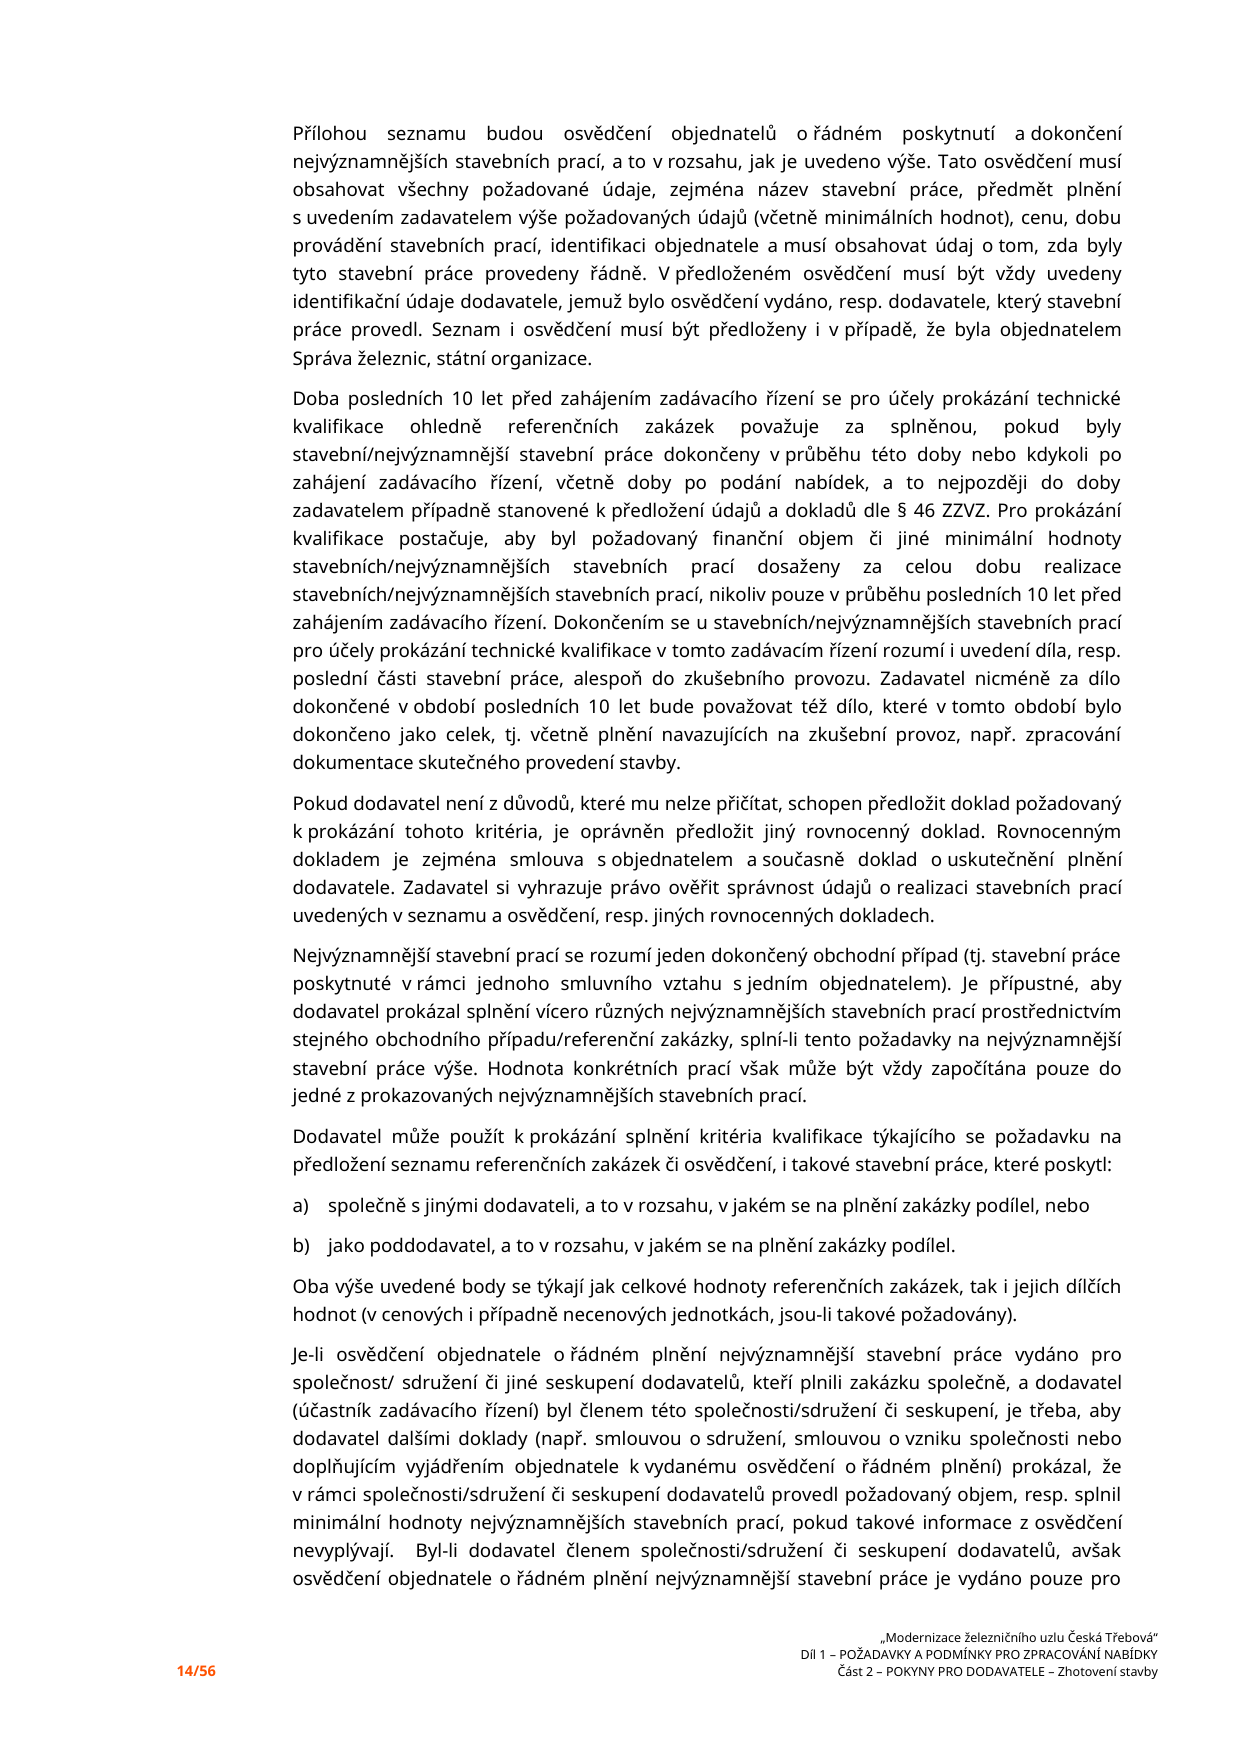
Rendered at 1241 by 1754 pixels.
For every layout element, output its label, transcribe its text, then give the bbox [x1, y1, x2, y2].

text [292, 121, 1122, 370]
text Nejvýznamnější stavební prací se rozumí jeden dokončený obchodní případ (tj. stavební práce poskytnuté v rámci jednoho smluvního vztahu s jedním objednatelem). Je přípustné, aby dodavatel prokázal splnění vícero různých nejvýznamnějších stavebních prací prostřednictvím stejného obchodního případu/referenční zakázky, splní-li tento požadavky na nejvýznamnější stavební práce výše. Hodnota konkrétních prací však může být vždy započítána pouze do jedné z prokazovaných nejvýznamnějších stavebních prací. [292, 943, 1122, 1108]
text Oba výše uvedené body se týkají jak celkové hodnoty referenčních zakázek, tak i jejich dílčích hodnot (v cenových i případně necenových jednotkách, jsou-li takové požadovány). [292, 1273, 1122, 1326]
text jako poddodavatel, a to v rozsahu, v jakém se na plnění zakázky podílel. [292, 1232, 1122, 1258]
list společně s jinými dodavateli, a to v rozsahu, v jakém se na plnění zakázky podílel, nebo [292, 1192, 1122, 1217]
text Dodavatel může použít k prokázání splnění kritéria kvalifikace týkajícího se požadavku na předložení seznamu referenčních zakázek či osvědčení, i takové stavební práce, které poskytl: [292, 1123, 1122, 1177]
text Doba posledních 10 let před zahájením zadávacího řízení se pro účely prokázání technické kvalifikace ohledně referenčních zakázek považuje za splněnou, pokud byly stavební/nejvýznamnější stavební práce dokončeny v průběhu této doby nebo kdykoli po zahájení zadávacího řízení, včetně doby po podání nabídek, a to nejpozději do doby zadavatelem případně stanovené k předložení údajů a dokladů dle § 46 ZZVZ. Pro prokázání kvalifikace postačuje, aby byl požadovaný finanční objem či jiné minimální hodnoty stavebních/nejvýznamnějších stavebních prací dosaženy za celou dobu realizace stavebních/nejvýznamnějších stavebních prací, nikoliv pouze v průběhu posledních 10 let před zahájením zadávacího řízení. Dokončením se u stavebních/nejvýznamnějších stavebních prací pro účely prokázání technické kvalifikace v tomto zadávacím řízení rozumí i uvedení díla, resp. poslední části stavební práce, alespoň do zkušebního provozu. Zadavatel nicméně za dílo dokončené v období posledních 10 let bude považovat též dílo, které v tomto období bylo dokončeno jako celek, tj. včetně plnění navazujících na zkušební provoz, např. zpracování dokumentace skutečného provedení stavby. [292, 385, 1122, 775]
text Pokud dodavatel není z důvodů, které mu nelze přičítat, schopen předložit doklad požadovaný k prokázání tohoto kritéria, je oprávněn předložit jiný rovnocenný doklad. Rovnocenným dokladem je zejména smlouva s objednatelem a současně doklad o uskutečnění plnění dodavatele. Zadavatel si vyhrazuje právo ověřit správnost údajů o realizaci stavebních prací uvedených v seznamu a osvědčení, resp. jiných rovnocenných dokladech. [292, 790, 1122, 928]
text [292, 1341, 1122, 1591]
